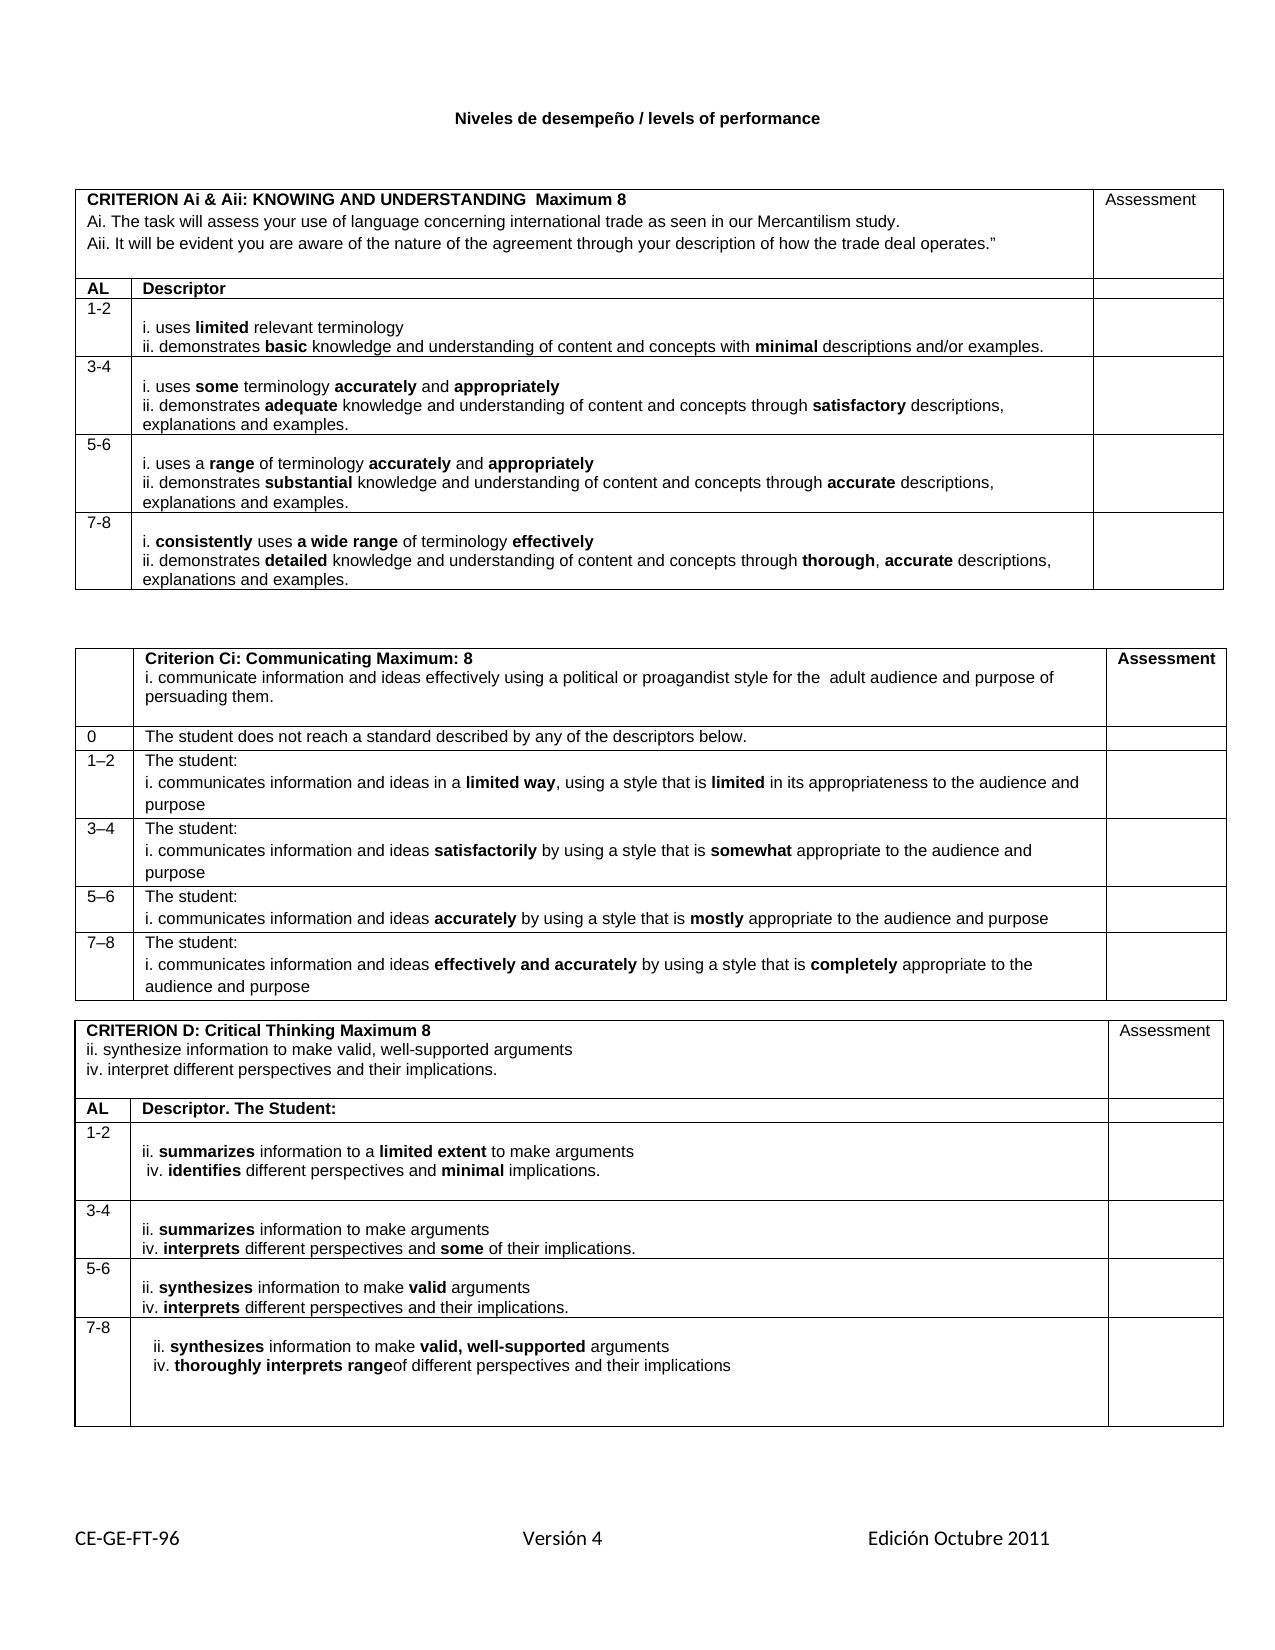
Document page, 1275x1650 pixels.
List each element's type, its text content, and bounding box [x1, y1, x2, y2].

table_cell [1109, 1123, 1223, 1199]
table_cell 3-4 [76, 357, 131, 434]
table_cell [1094, 279, 1223, 298]
table_cell [1107, 727, 1226, 750]
table_cell The student: i. communicates information and ideas in a limited way, using a style that is limited in its appropriateness to the audience and purpose [134, 751, 1106, 818]
table_cell 1–2 [76, 751, 133, 818]
table_cell 5–6 [76, 887, 133, 932]
table_header Criterion Ci: Communicating Maximum: 8 i. communicate information and ideas effectively using a political or proagandist style for the adult audience and purpose of persuading them. [134, 649, 1106, 726]
table_cell [1107, 933, 1226, 1000]
table_cell Descriptor [132, 279, 1093, 298]
table_header Assessment [1109, 1021, 1223, 1098]
text Niveles de desempeño / levels of performance [75, 108, 1200, 128]
table_cell AL [76, 1099, 130, 1122]
table_cell [1109, 1259, 1223, 1317]
table_cell AL [76, 279, 131, 298]
table_cell ii. synthesizes information to make valid arguments iv. interprets different perspectives and their implications. [131, 1259, 1108, 1317]
table_cell ii. summarizes information to a limited extent to make arguments iv. identifies different perspectives and minimal implications. [131, 1123, 1108, 1199]
table_cell 3–4 [76, 819, 133, 886]
table_cell ii. summarizes information to make arguments iv. interprets different perspectives and some of their implications. [131, 1201, 1108, 1258]
table_cell [1107, 819, 1226, 886]
table_cell The student: i. communicates information and ideas satisfactorily by using a style that is somewhat appropriate to the audience and purpose [134, 819, 1106, 886]
table_cell 7–8 [76, 933, 133, 1000]
table_cell 7-8 [76, 513, 131, 589]
table_cell i. uses limited relevant terminology ii. demonstrates basic knowledge and understanding of content and concepts with minimal descriptions and/or examples. [132, 299, 1093, 356]
table_cell 5-6 [76, 1259, 130, 1317]
table_cell [1094, 435, 1223, 512]
table_header [76, 649, 133, 726]
table_cell [1107, 887, 1226, 932]
table_cell 1-2 [76, 1123, 130, 1199]
table_cell [1094, 299, 1223, 356]
table_cell 5-6 [76, 435, 131, 512]
table_cell The student: i. communicates information and ideas effectively and accurately by using a style that is completely appropriate to the audience and purpose [134, 933, 1106, 1000]
table_cell [1109, 1318, 1223, 1426]
table_cell [1109, 1099, 1223, 1122]
table_cell [1094, 513, 1223, 589]
table_cell i. uses a range of terminology accurately and appropriately ii. demonstrates substantial knowledge and understanding of content and concepts through accurate descriptions, explanations and examples. [132, 435, 1093, 512]
table_cell [1094, 357, 1223, 434]
table_cell [131, 1318, 1108, 1426]
table_cell 1-2 [76, 299, 131, 356]
table_header Assessment [1107, 649, 1226, 726]
table_cell [1109, 1201, 1223, 1258]
table_header Assessment [1094, 190, 1223, 277]
table_cell The student: i. communicates information and ideas accurately by using a style that is mostly appropriate to the audience and purpose [134, 887, 1106, 932]
table_cell i. uses some terminology accurately and appropriately ii. demonstrates adequate knowledge and understanding of content and concepts through satisfactory descriptions, explanations and examples. [132, 357, 1093, 434]
table_cell [1107, 751, 1226, 818]
table_header CRITERION D: Critical Thinking Maximum 8 ii. synthesize information to make valid, well-supported arguments iv. interpret different perspectives and their implications. [76, 1021, 1108, 1098]
table_cell The student does not reach a standard described by any of the descriptors below. [134, 727, 1106, 750]
table_cell 7-8 [76, 1318, 130, 1426]
table_cell 3-4 [76, 1201, 130, 1258]
table_cell Descriptor. The Student: [131, 1099, 1108, 1122]
table_header CRITERION Ai & Aii: KNOWING AND UNDERSTANDING Maximum 8 Ai. The task will assess your use of language concerning international trade as seen in our Mercantilism study. Aii. It will be evident you are aware of the nature of the agreement through your description of how the trade deal operates.” [76, 190, 1093, 277]
table_cell i. consistently uses a wide range of terminology effectively ii. demonstrates detailed knowledge and understanding of content and concepts through thorough, accurate descriptions, explanations and examples. [132, 513, 1093, 589]
table_cell 0 [76, 727, 133, 750]
